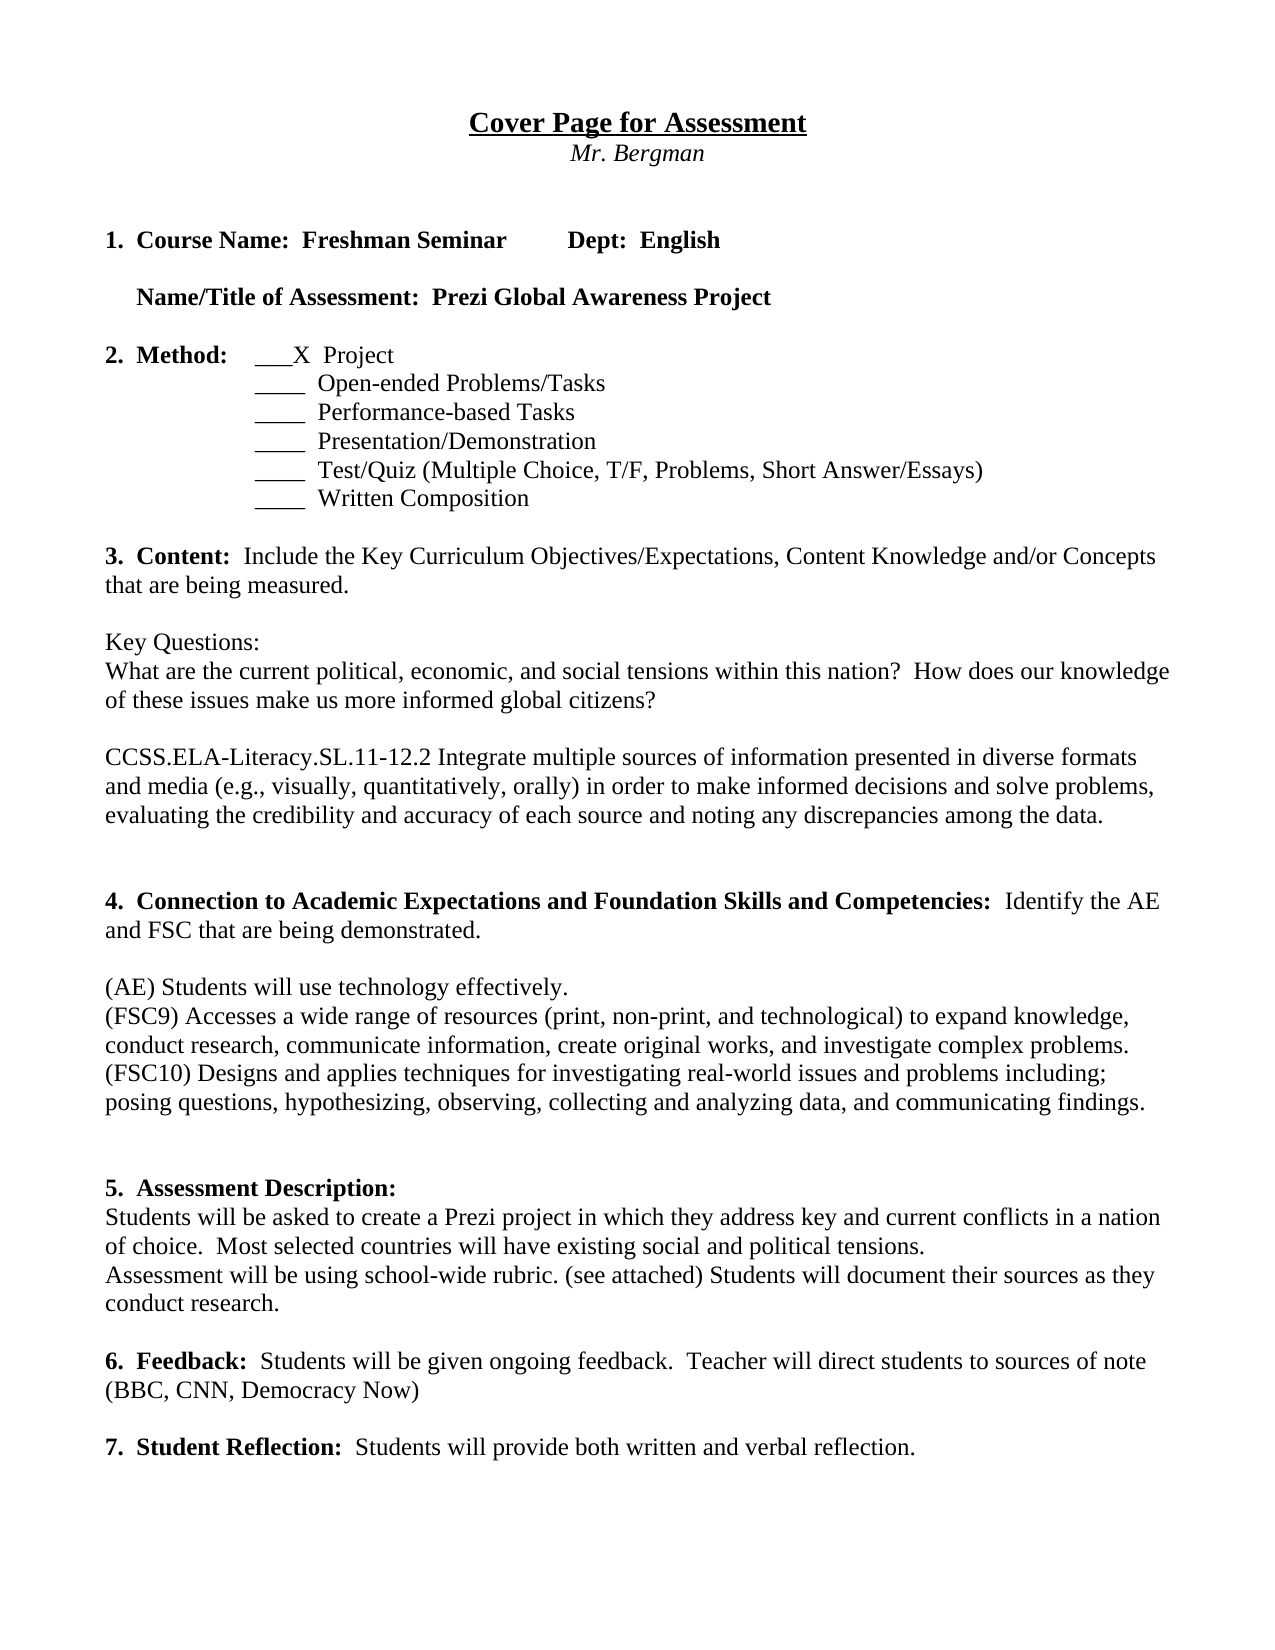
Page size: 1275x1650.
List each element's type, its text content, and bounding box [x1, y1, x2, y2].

text What are the current political, economic, and social tensions within this nation? How does our knowledge of these issues make us more informed global citizens? [105, 656, 1170, 713]
text ____ Open-ended Problems/Tasks [105, 368, 1170, 397]
text 2. Method: ___X Project [105, 340, 1170, 368]
text (AE) Students will use technology effectively. [105, 972, 1170, 1001]
text 5. Assessment Description: [105, 1173, 1170, 1202]
text ____ Performance-based Tasks [105, 397, 1170, 426]
text ____ Test/Quiz (Multiple Choice, T/F, Problems, Short Answer/Essays) [105, 455, 1170, 483]
text 7. Student Reflection: Students will provide both written and verbal reflection. [105, 1432, 1170, 1461]
text Cover Page for Assessment [105, 105, 1170, 138]
text (FSC10) Designs and applies techniques for investigating real-world issues and problems including; posing questions, hypothesizing, observing, collecting and analyzing data, and communicating findings. [105, 1058, 1170, 1116]
text Mr. Bergman [105, 138, 1170, 167]
text CCSS.ELA-Literacy.SL.11-12.2 Integrate multiple sources of information presented in diverse formats and media (e.g., visually, quantitatively, orally) in order to make informed decisions and solve problems, evaluating the credibility and accuracy of each source and noting any discrepancies among the data. [105, 742, 1170, 828]
text Assessment will be using school-wide rubric. (see attached) Students will document their sources as they conduct research. [105, 1260, 1170, 1317]
text Key Questions: [105, 627, 1170, 656]
text (FSC9) Accesses a wide range of resources (print, non-print, and technological) to expand knowledge, conduct research, communicate information, create original works, and investigate complex problems. [105, 1001, 1170, 1058]
text ____ Presentation/Demonstration [105, 426, 1170, 455]
text 3. Content: Include the Key Curriculum Objectives/Expectations, Content Knowledge and/or Concepts that are being measured. [105, 541, 1170, 598]
text 6. Feedback: Students will be given ongoing feedback. Teacher will direct students to sources of note (BBC, CNN, Democracy Now) [105, 1346, 1170, 1403]
text 1. Course Name: Freshman Seminar Dept: English [105, 225, 1170, 253]
text Students will be asked to create a Prezi project in which they address key and current conflicts in a nation of choice. Most selected countries will have existing social and political tensions. [105, 1202, 1170, 1260]
text Name/Title of Assessment: Prezi Global Awareness Project [105, 282, 1170, 311]
text ____ Written Composition [105, 483, 1170, 512]
text 4. Connection to Academic Expectations and Foundation Skills and Competencies: Identify the AE and FSC that are being demonstrated. [105, 886, 1170, 943]
